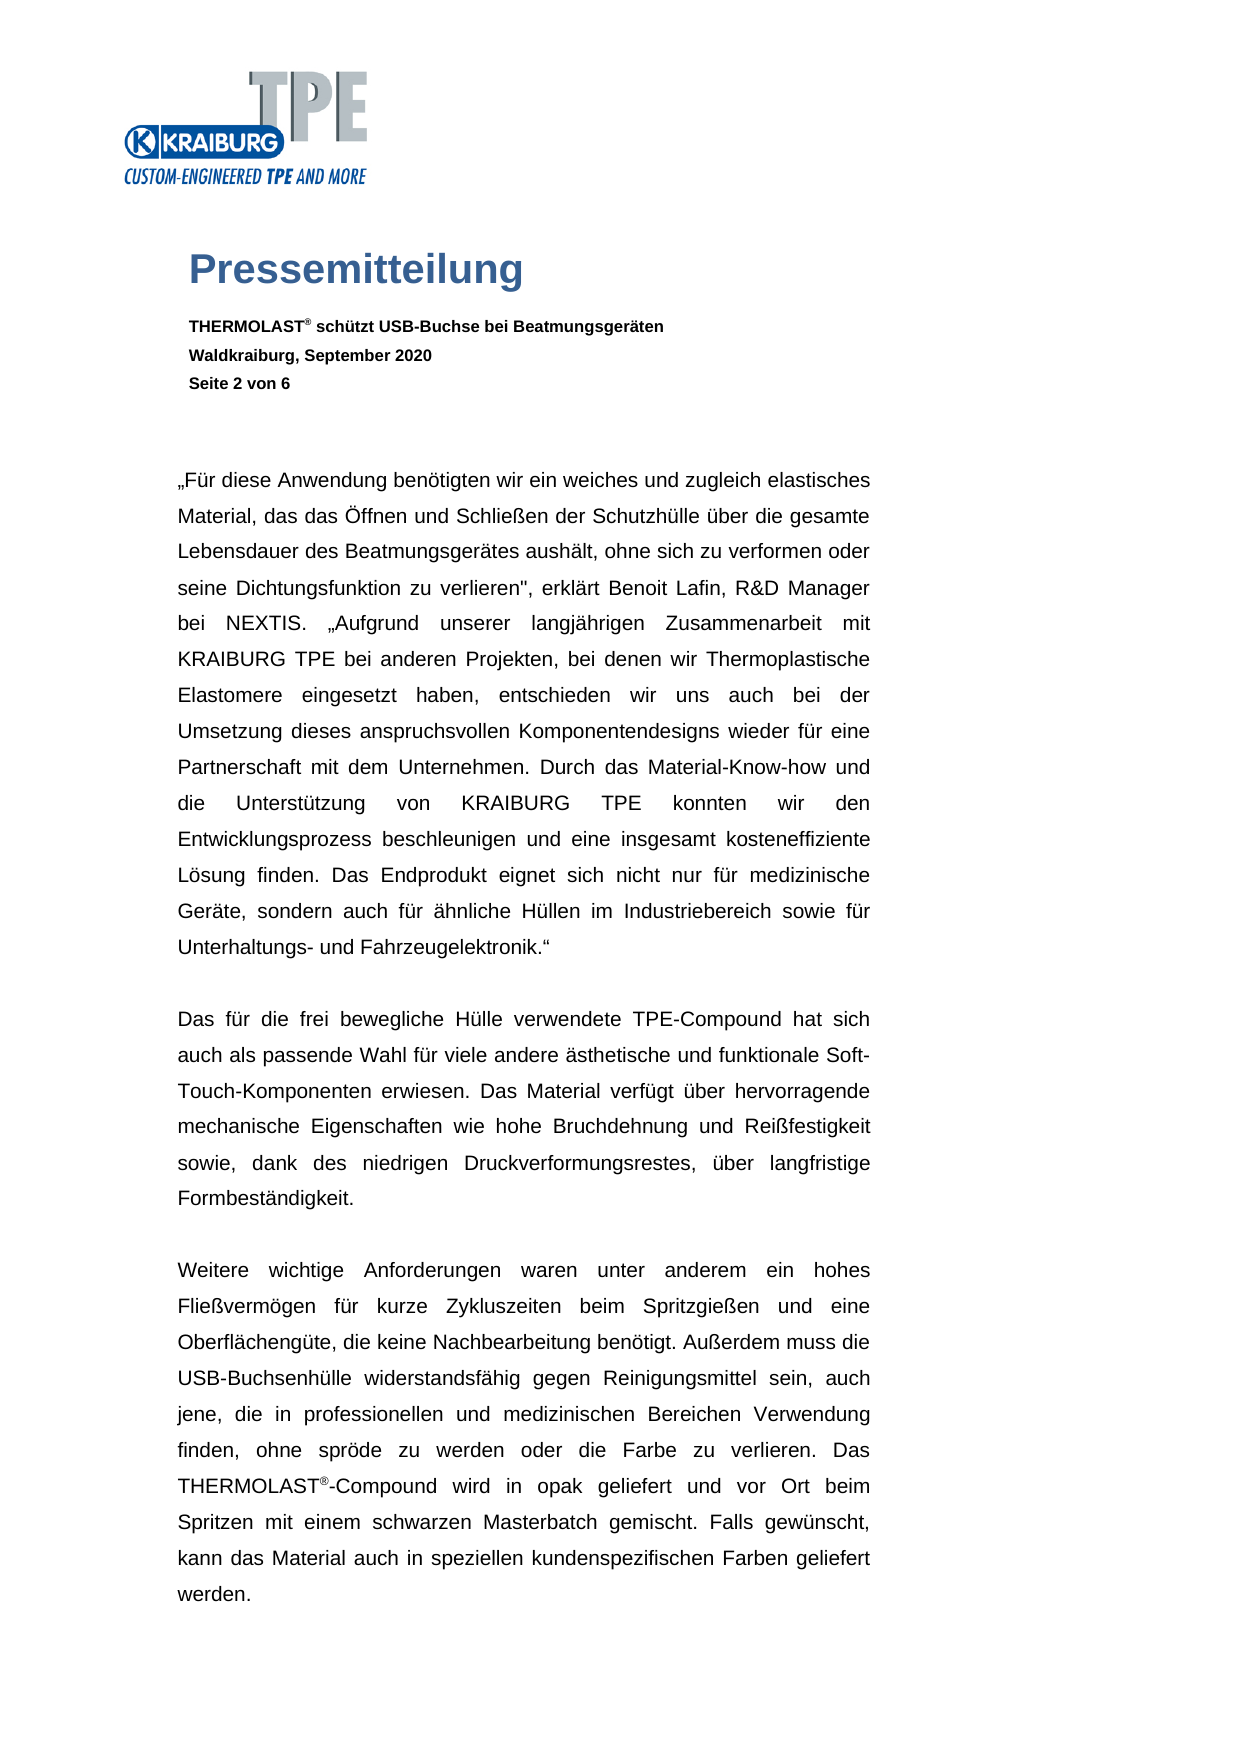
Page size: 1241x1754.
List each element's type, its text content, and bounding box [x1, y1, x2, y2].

text Weitere wichtige Anforderungen waren unter anderem ein hohes Fließvermögen für kurze Zykluszeiten beim Spritzgießen und eine Oberflächengüte, die keine Nachbearbeitung benötigt. Außerdem muss die USB-Buchsenhülle widerstandsfähig gegen Reinigungsmittel sein, auch jene, die in professionellen und medizinischen Bereichen Verwendung finden, ohne spröde zu werden oder die Farbe zu verlieren. Das THERMOLAST®-Compound wird in opak geliefert und vor Ort beim Spritzen mit einem schwarzen Masterbatch gemischt. Falls gewünscht, kann das Material auch in speziellen kundenspezifischen Farben geliefert werden. [177, 1258, 871, 1606]
picture [112, 55, 379, 200]
text Das für die frei bewegliche Hülle verwendete TPE-Compound hat sich auch als passende Wahl für viele andere ästhetische und funktionale Soft-Touch-Komponenten erwiesen. Das Material verfügt über hervorragende mechanische Eigenschaften wie hohe Bruchdehnung und Reißfestigkeit sowie, dank des niedrigen Druckverformungsrestes, über langfristige Formbeständigkeit. [177, 1007, 871, 1210]
text „Für diese Anwendung benötigten wir ein weiches und zugleich elastisches Material, das das Öffnen und Schließen der Schutzhülle über die gesamte Lebensdauer des Beatmungsgerätes aushält, ohne sich zu verformen oder seine Dichtungsfunktion zu verlieren", erklärt Benoit Lafin, R&D Manager bei NEXTIS. „Aufgrund unserer langjährigen Zusammenarbeit mit KRAIBURG TPE bei anderen Projekten, bei denen wir Thermoplastische Elastomere eingesetzt haben, entschieden wir uns auch bei der Umsetzung dieses anspruchsvollen Komponentendesigns wieder für eine Partnerschaft mit dem Unternehmen. Durch das Material-Know-how und die Unterstützung von KRAIBURG TPE konnten wir den Entwicklungsprozess beschleunigen und eine insgesamt kosteneffiziente Lösung finden. Das Endprodukt eignet sich nicht nur für medizinische Geräte, sondern auch für ähnliche Hüllen im Industriebereich sowie für Unterhaltungs- und Fahrzeugelektronik.“ [177, 467, 871, 959]
